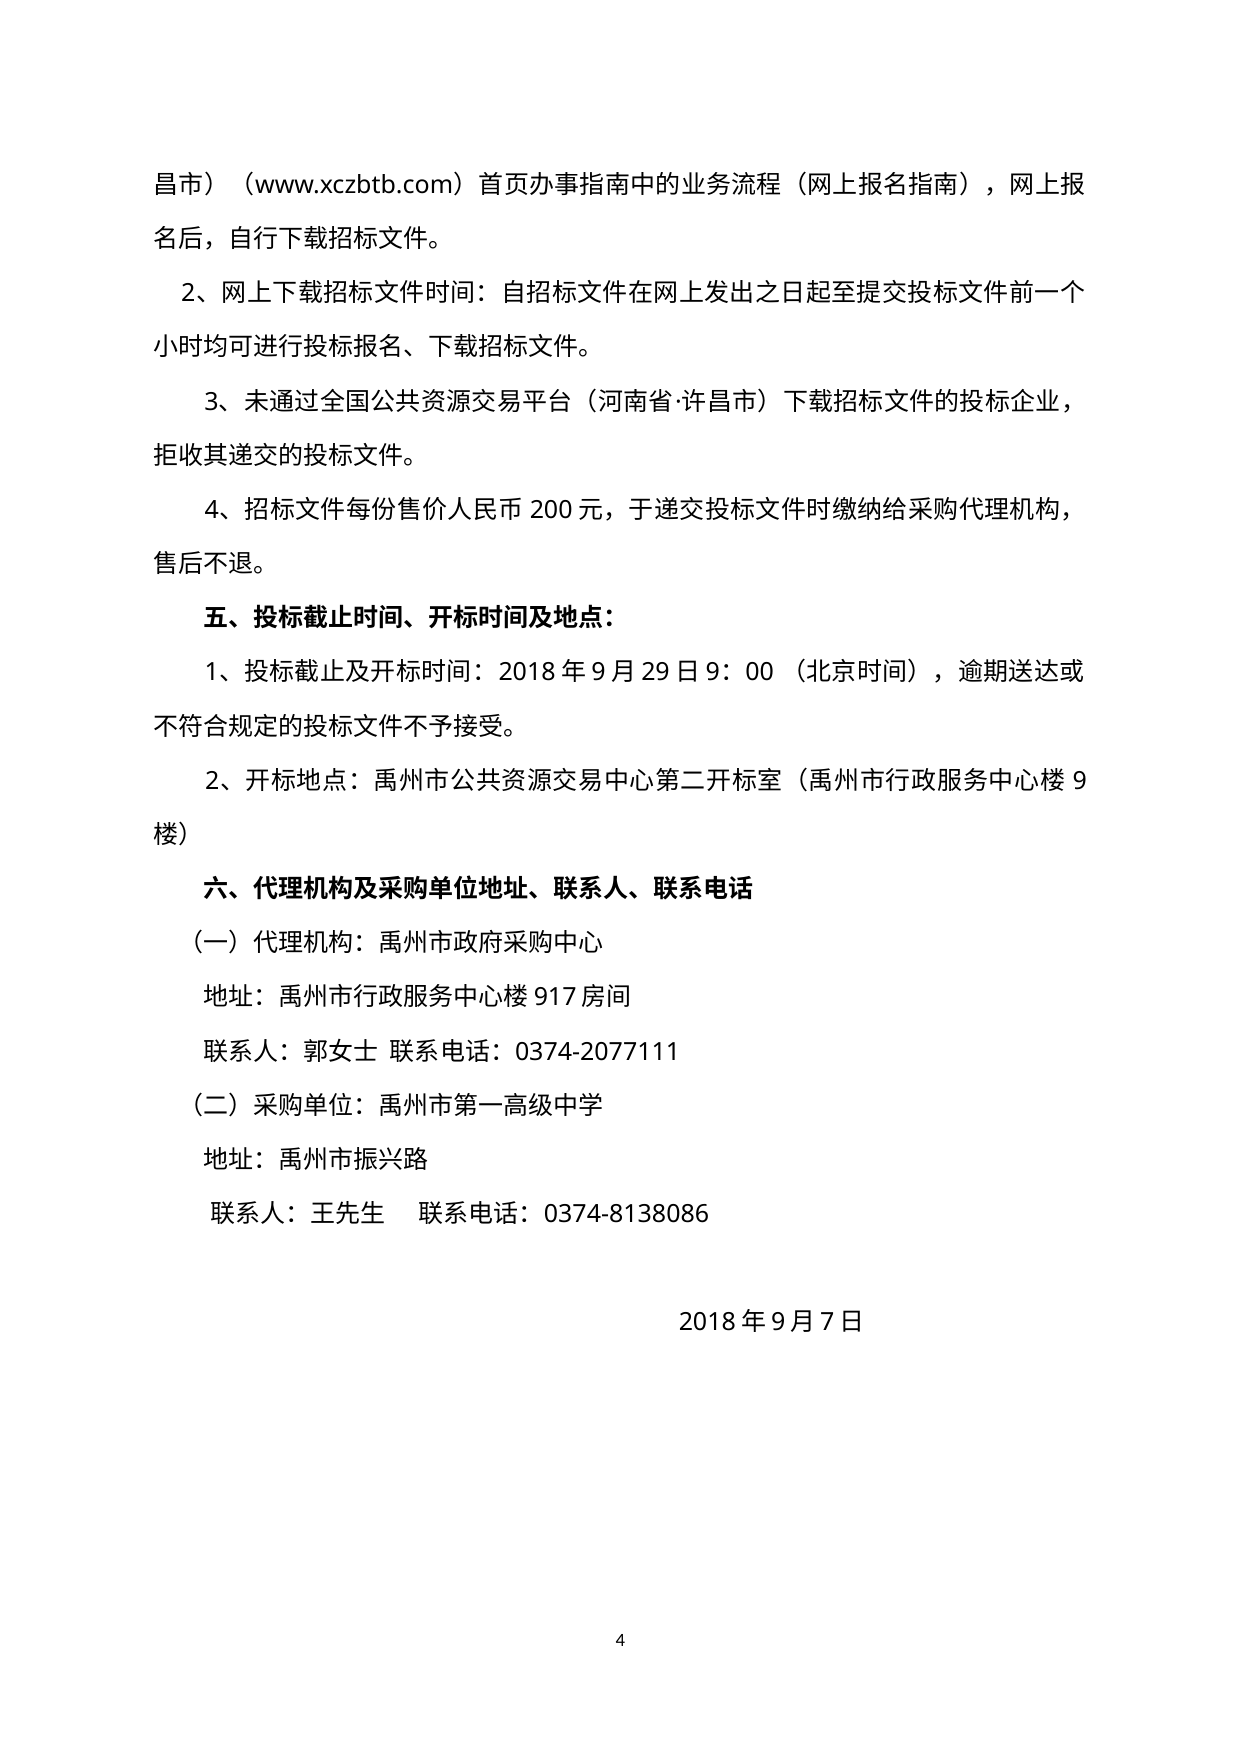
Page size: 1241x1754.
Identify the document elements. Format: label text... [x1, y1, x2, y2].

text 联系人：王先生 联系电话：0374-8138086 [153, 1179, 1087, 1233]
text 联系人：郭女士 联系电话：0374-2077111 [153, 1017, 1087, 1071]
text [153, 150, 1087, 258]
text 五、投标截止时间、开标时间及地点： [153, 583, 1087, 637]
text 地址：禹州市振兴路 [153, 1125, 1087, 1179]
text 地址：禹州市行政服务中心楼917房间 [153, 962, 1087, 1017]
text 2、开标地点：禹州市公共资源交易中心第二开标室（禹州市行政服务中心楼9楼） [153, 746, 1087, 854]
text （一）代理机构：禹州市政府采购中心 [153, 908, 1087, 962]
text 1、投标截止及开标时间：2018年9月29日9：00 （北京时间），逾期送达或不符合规定的投标文件不予接受。 [153, 637, 1087, 746]
text 4、招标文件每份售价人民币200元，于递交投标文件时缴纳给采购代理机构，售后不退。 [153, 475, 1087, 583]
text 3、未通过全国公共资源交易平台（河南省·许昌市）下载招标文件的投标企业，拒收其递交的投标文件。 [153, 367, 1087, 475]
text （二）采购单位：禹州市第一高级中学 [153, 1071, 1087, 1125]
text 2、网上下载招标文件时间：自招标文件在网上发出之日起至提交投标文件前一个小时均可进行投标报名、下载招标文件。 [153, 258, 1087, 367]
text 六、代理机构及采购单位地址、联系人、联系电话 [153, 854, 1087, 908]
text 2018年9月7日 [153, 1287, 1087, 1342]
